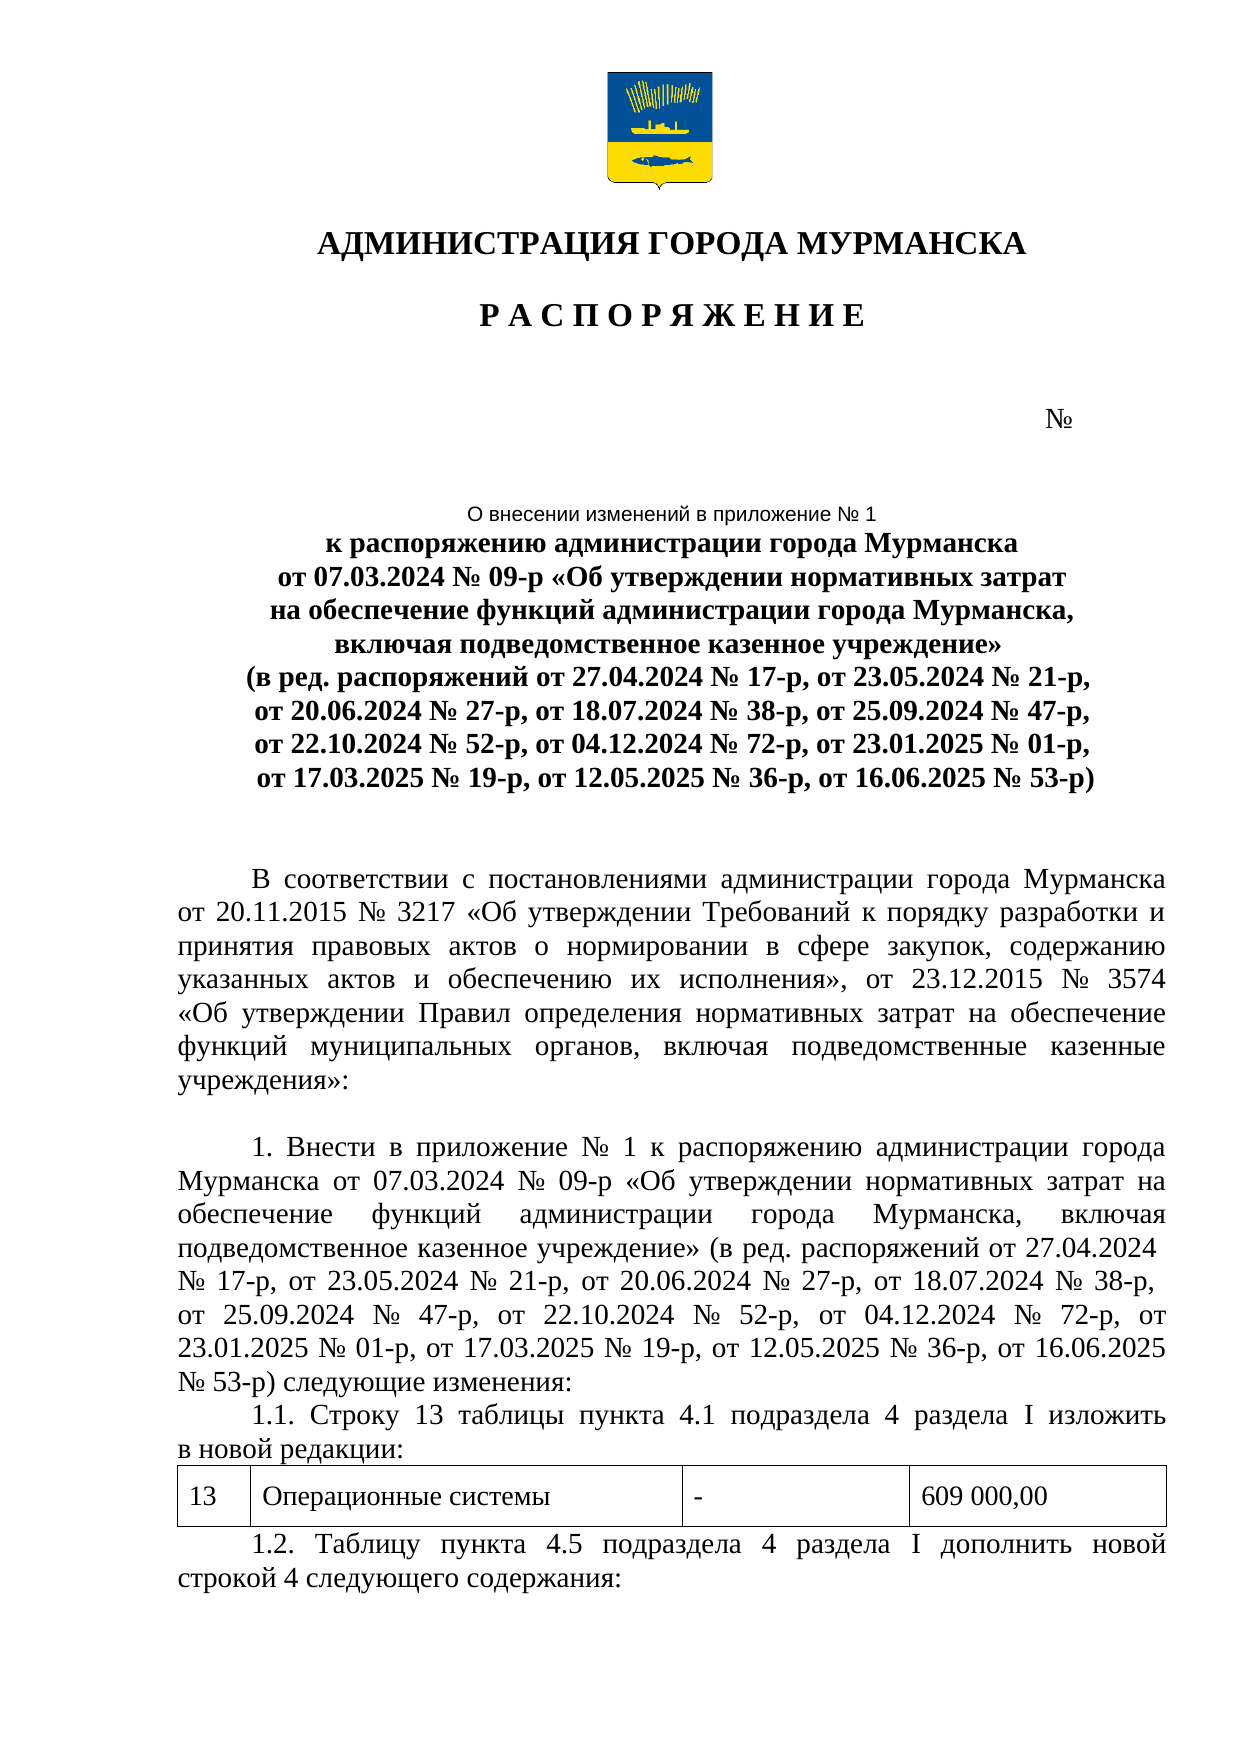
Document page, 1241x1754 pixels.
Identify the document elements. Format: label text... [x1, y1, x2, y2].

table_header 13 [178, 1466, 250, 1526]
text Р А С П О Р Я Ж Е Н И Е [177, 295, 1167, 334]
text В соответствии с постановлениями администрации города Мурманска от 20.11.2015 № 3217 «Об утверждении Требований к порядку разработки и принятия правовых актов о нормировании в сфере закупок, содержанию указанных актов и обеспечению их исполнения», от 23.12.2015 № 3574 «Об утверждении Правил определения нормативных затрат на обеспечение функций муниципальных органов, включая подведомственные казенные учреждения»: [177, 861, 1167, 1096]
table_header - [683, 1466, 909, 1526]
text 1. Внести в приложение № 1 к распоряжению администрации города Мурманска от 07.03.2024 № 09-р «Об утверждении нормативных затрат на обеспечение функций администрации города Мурманска, включая подведомственное казенное учреждение» (в ред. распоряжений от 27.04.2024 № 17-р, от 23.05.2024 № 21-р, от 20.06.2024 № 27-р, от 18.07.2024 № 38-р, от 25.09.2024 № 47-р, от 22.10.2024 № 52-р, от 04.12.2024 № 72-р, от 23.01.2025 № 01-р, от 17.03.2025 № 19-р, от 12.05.2025 № 36-р, от 16.06.2025 № 53-р) следующие изменения: [177, 1129, 1167, 1397]
text АДМИНИСТРАЦИЯ ГОРОДА МУРМАНСКА [177, 223, 1167, 262]
text 1.1. Строку 13 таблицы пункта 4.1 подраздела 4 раздела I изложить в новой редакции: [177, 1397, 1167, 1464]
table_header Операционные системы [251, 1466, 682, 1526]
picture [607, 72, 713, 190]
text № [177, 401, 1167, 434]
text 1.2. Таблицу пункта 4.5 подраздела 4 раздела I дополнить новой строкой 4 следующего содержания: [177, 1527, 1167, 1594]
table_header 609 000,00 [910, 1466, 1166, 1526]
